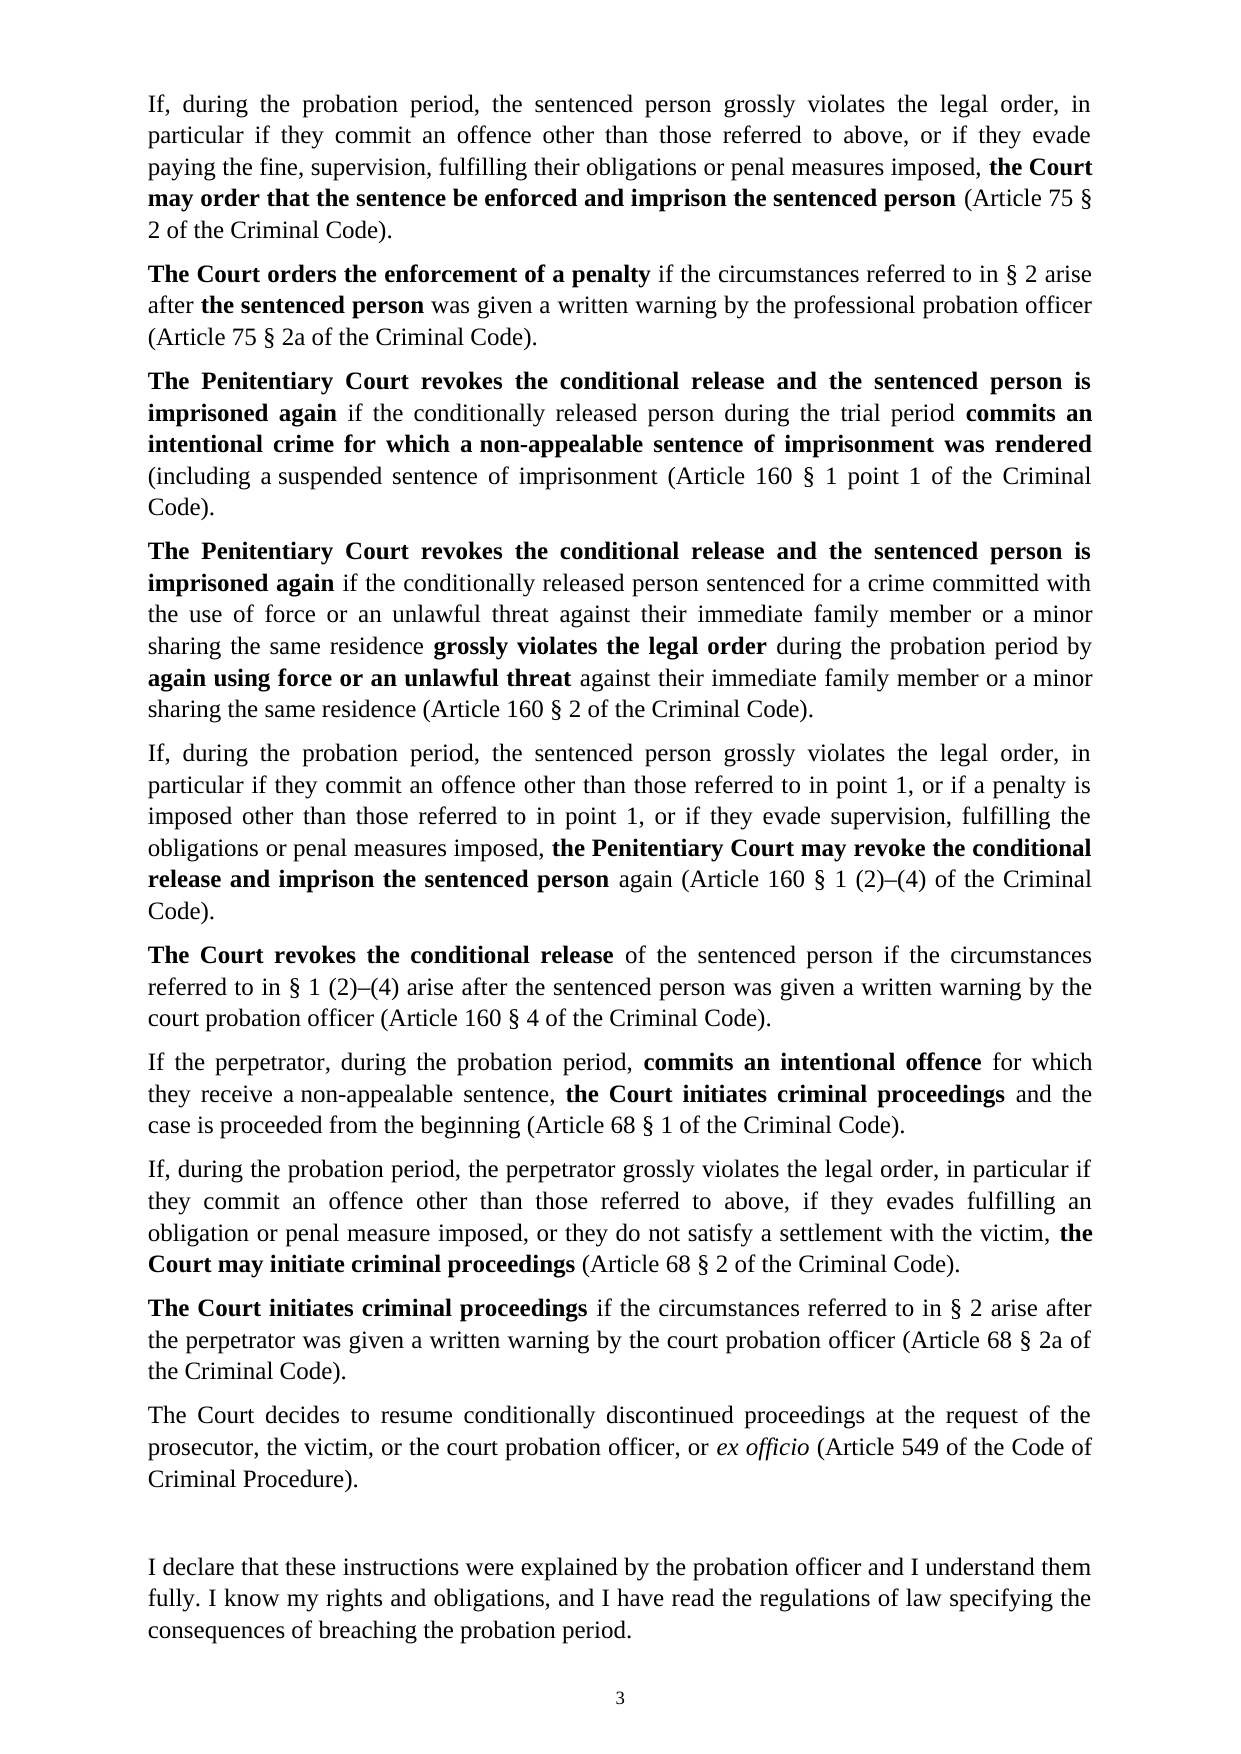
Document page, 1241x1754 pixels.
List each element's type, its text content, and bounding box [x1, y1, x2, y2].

text The Penitentiary Court revokes the conditional release and the sentenced person is imprisoned again if the conditionally released person sentenced for a crime committed with the use of force or an unlawful threat against their immediate family member or a minor sharing the same residence grossly violates the legal order during the probation period by again using force or an unlawful threat against their immediate family member or a minor sharing the same residence (Article 160 § 2 of the Criminal Code). [148, 536, 1092, 723]
text The Court orders the enforcement of a penalty if the circumstances referred to in § 2 arise after the sentenced person was given a written warning by the professional probation officer (Article 75 § 2a of the Criminal Code). [148, 259, 1092, 351]
text If, during the probation period, the sentenced person grossly violates the legal order, in particular if they commit an offence other than those referred to above, or if they evade paying the fine, supervision, fulfilling their obligations or penal measures imposed, the Court may order that the sentence be enforced and imprison the sentenced person (Article 75 § 2 of the Criminal Code). [148, 89, 1092, 244]
text If the perpetrator, during the probation period, commits an intentional offence for which they receive a non-appealable sentence, the Court initiates criminal proceedings and the case is proceeded from the beginning (Article 68 § 1 of the Criminal Code). [148, 1047, 1092, 1139]
text If, during the probation period, the sentenced person grossly violates the legal order, in particular if they commit an offence other than those referred to in point 1, or if a penalty is imposed other than those referred to in point 1, or if they evade supervision, fulfilling the obligations or penal measures imposed, the Penitentiary Court may revoke the conditional release and imprison the sentenced person again (Article 160 § 1 (2)–(4) of the Criminal Code). [148, 738, 1092, 925]
text The Penitentiary Court revokes the conditional release and the sentenced person is imprisoned again if the conditionally released person during the trial period commits an intentional crime for which a non-appealable sentence of imprisonment was rendered (including a suspended sentence of imprisonment (Article 160 § 1 point 1 of the Criminal Code). [148, 366, 1092, 521]
text If, during the probation period, the perpetrator grossly violates the legal order, in particular if they commit an offence other than those referred to above, if they evades fulfilling an obligation or penal measure imposed, or they do not satisfy a settlement with the victim, the Court may initiate criminal proceedings (Article 68 § 2 of the Criminal Code). [148, 1154, 1092, 1278]
text I declare that these instructions were explained by the probation officer and I understand them fully. I know my rights and obligations, and I have read the regulations of law specifying the consequences of breaching the probation period. [148, 1552, 1092, 1644]
text The Court revokes the conditional release of the sentenced person if the circumstances referred to in § 1 (2)–(4) arise after the sentenced person was given a written warning by the court probation officer (Article 160 § 4 of the Criminal Code). [148, 940, 1092, 1032]
text The Court decides to resume conditionally discontinued proceedings at the request of the prosecutor, the victim, or the court probation officer, or ex officio (Article 549 of the Code of Criminal Procedure). [148, 1401, 1092, 1492]
text The Court initiates criminal proceedings if the circumstances referred to in § 2 arise after the perpetrator was given a written warning by the court probation officer (Article 68 § 2a of the Criminal Code). [148, 1293, 1092, 1385]
